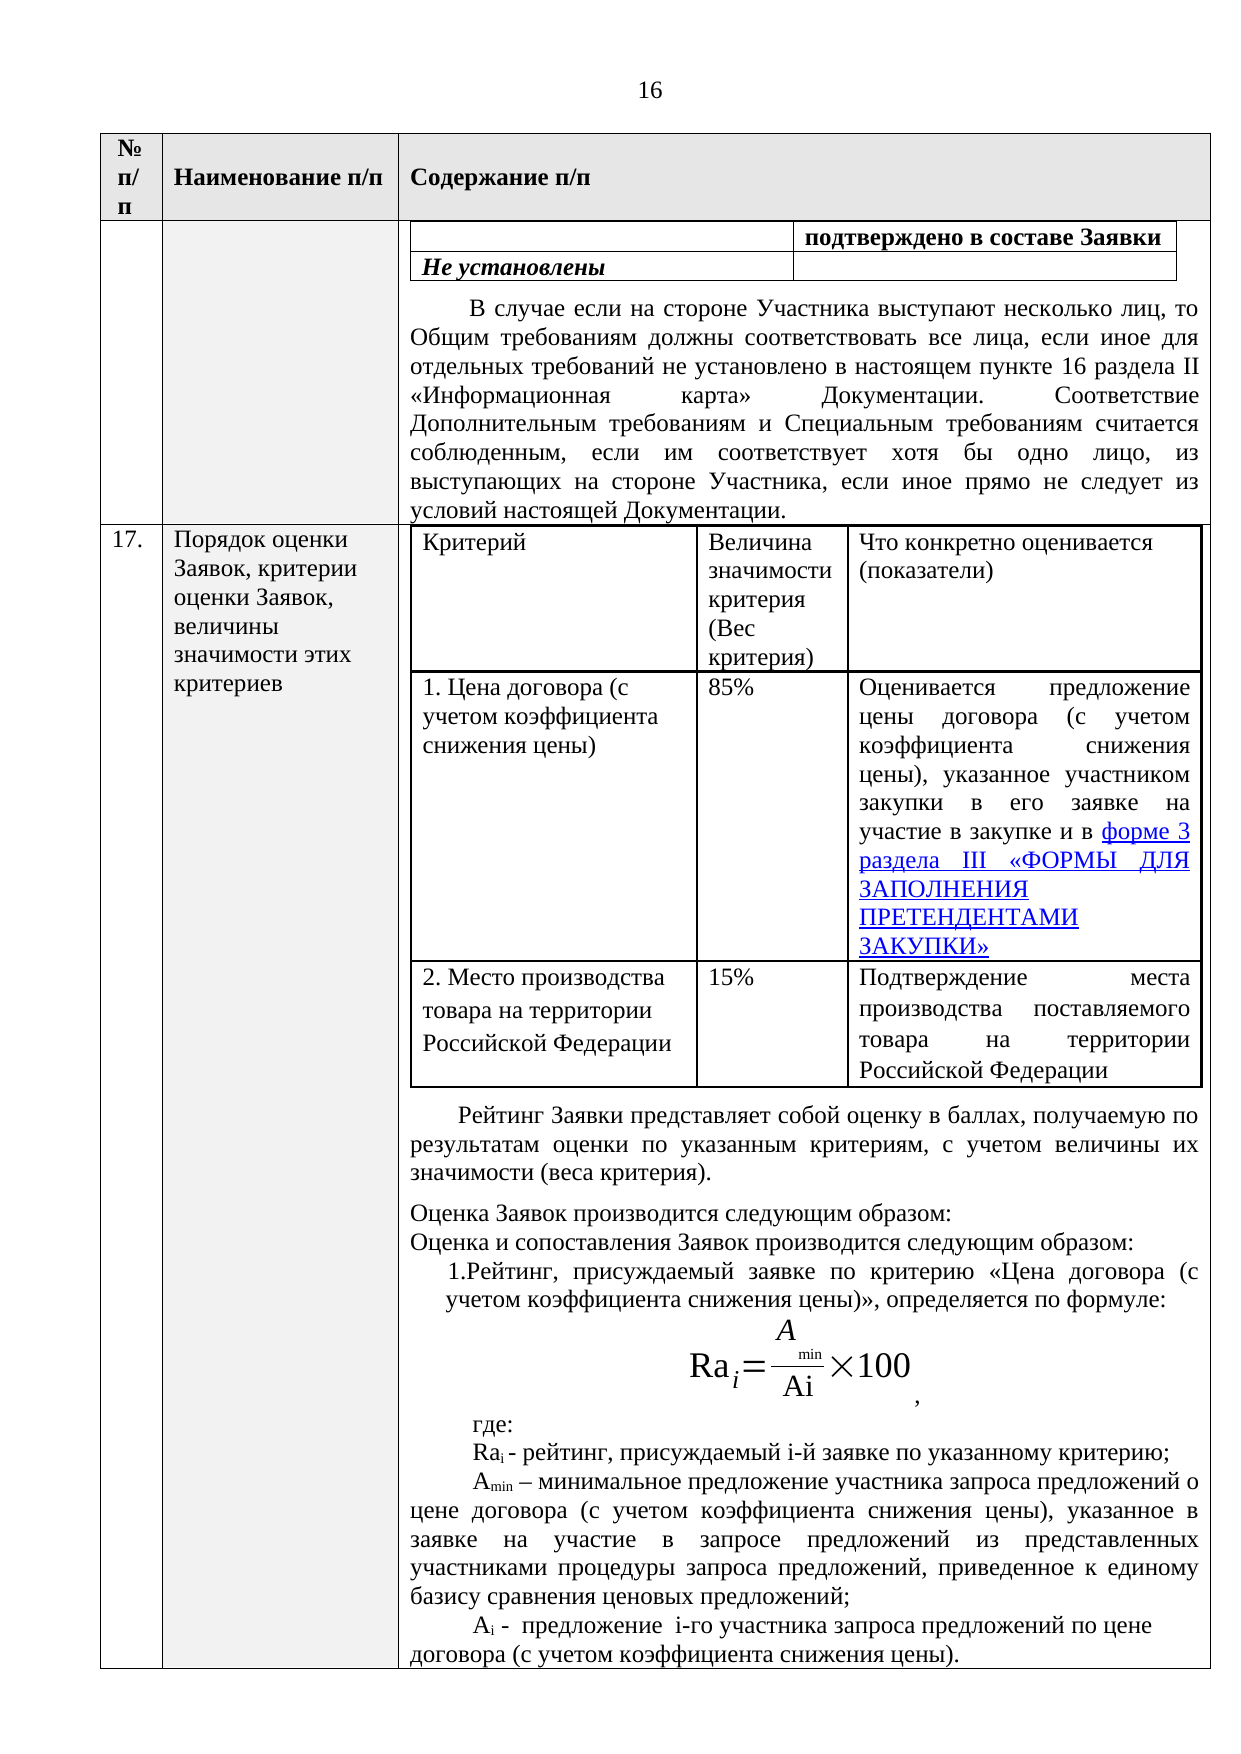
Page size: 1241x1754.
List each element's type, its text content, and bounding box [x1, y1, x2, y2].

table_header Наименование п/п [163, 134, 398, 220]
table_cell [101, 221, 162, 523]
table_cell [101, 525, 162, 1667]
table_header № п/п [101, 134, 162, 220]
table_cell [399, 221, 1210, 523]
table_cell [399, 525, 1210, 1667]
table_header Содержание п/п [399, 134, 1210, 220]
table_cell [163, 221, 398, 523]
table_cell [163, 525, 398, 1667]
